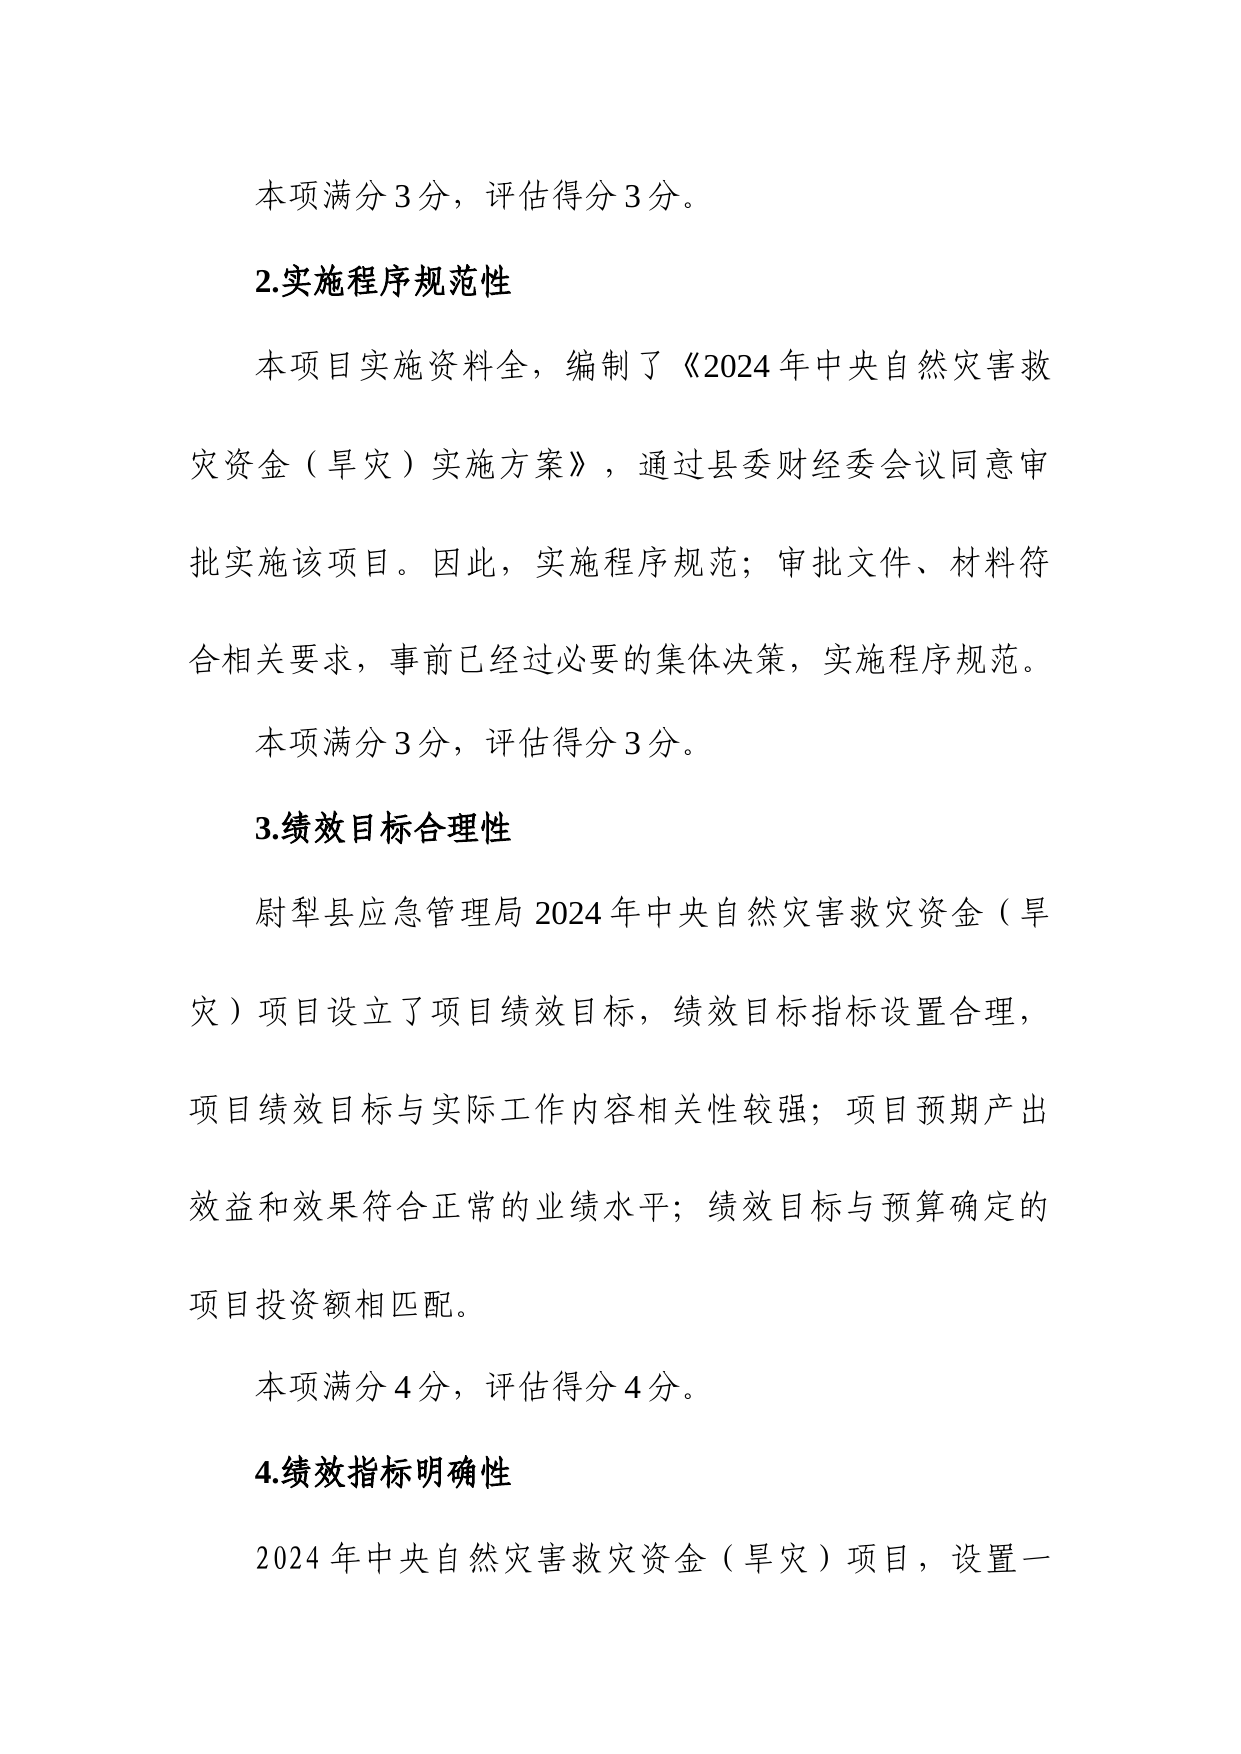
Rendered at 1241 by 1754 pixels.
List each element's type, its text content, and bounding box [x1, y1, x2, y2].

text 本项满分3分，评估得分3分。 [187, 709, 1053, 774]
text 4.绩效指标明确性 [187, 1438, 1053, 1503]
text 3.绩效目标合理性 [187, 794, 1053, 859]
text 尉犁县应急管理局2024年中央自然灾害救灾资金（旱灾）项目设立了项目绩效目标，绩效目标指标设置合理，项目绩效目标与实际工作内容相关性较强；项目预期产出效益和效果符合正常的业绩水平；绩效目标与预算确定的项目投资额相匹配。 [187, 879, 1053, 1334]
text 2.实施程序规范性 [187, 247, 1053, 312]
text 本项满分3分，评估得分3分。 [187, 162, 1053, 227]
text 本项目实施资料全，编制了《2024年中央自然灾害救灾资金（旱灾）实施方案》，通过县委财经委会议同意审批实施该项目。因此，实施程序规范；审批文件、材料符合相关要求，事前已经过必要的集体决策，实施程序规范。 [187, 332, 1053, 690]
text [187, 1524, 1053, 1589]
text 本项满分4分，评估得分4分。 [187, 1353, 1053, 1418]
